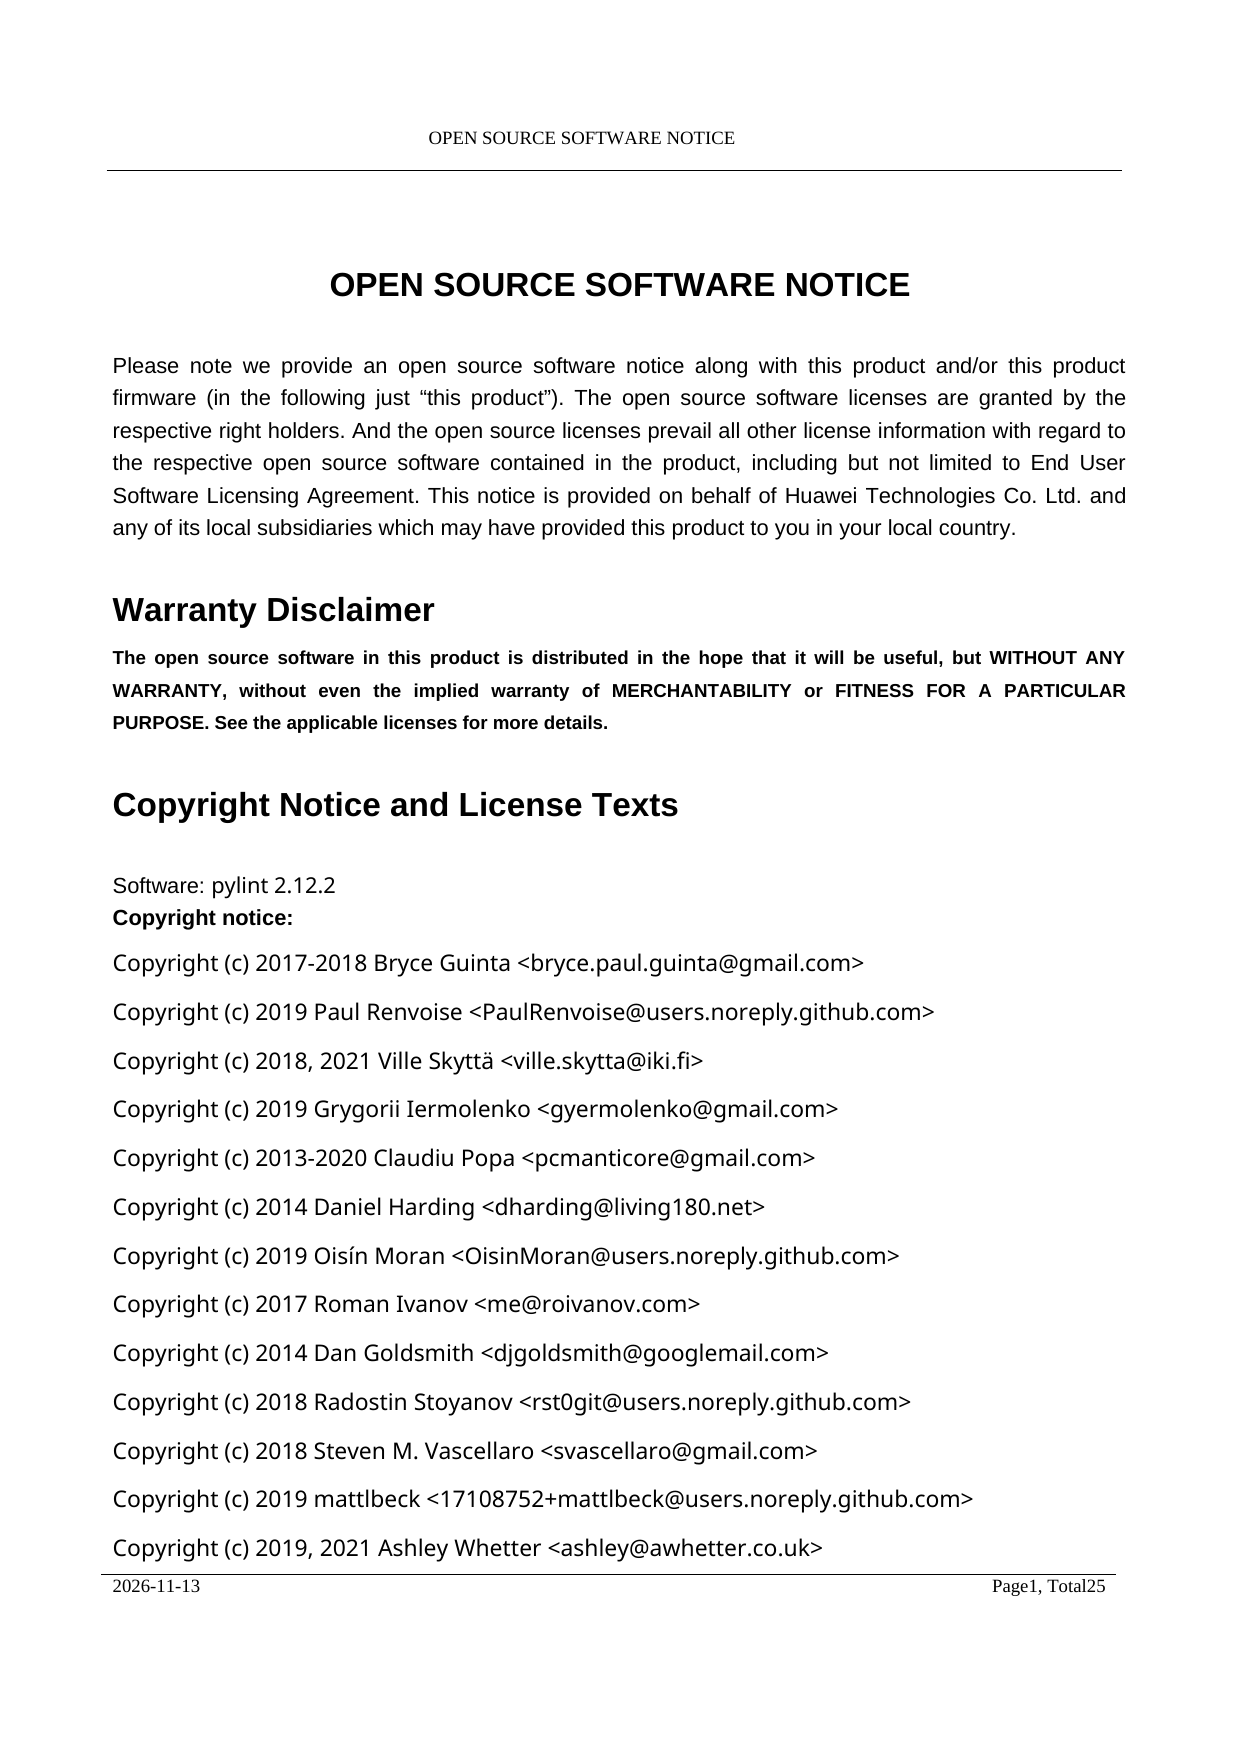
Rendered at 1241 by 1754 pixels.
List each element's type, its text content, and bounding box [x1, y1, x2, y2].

text The open source software in this product is distributed in the hope that it will be useful, but WITHOUT ANY WARRANTY, without even the implied warranty of MERCHANTABILITY or FITNESS FOR A PARTICULAR PURPOSE. See the applicable licenses for more details. [112, 641, 1128, 739]
text Copyright Notice and License Texts [112, 771, 1128, 836]
text Please note we provide an open source software notice along with this product and/or this product firmware (in the following just “this product”). The open source software licenses are granted by the respective right holders. And the open source licenses prevail all other license information with regard to the respective open source software contained in the product, including but not limited to End User Software Licensing Agreement. This notice is provided on behalf of Huawei Technologies Co. Ltd. and any of its local subsidiaries which may have provided this product to you in your local country. [112, 349, 1128, 544]
text Software: pylint 2.12.2 [112, 869, 1128, 901]
text Copyright notice: [112, 901, 1128, 934]
text Warranty Disclaimer [112, 576, 1128, 641]
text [112, 947, 1128, 1564]
text OPEN SOURCE SOFTWARE NOTICE [112, 251, 1128, 316]
